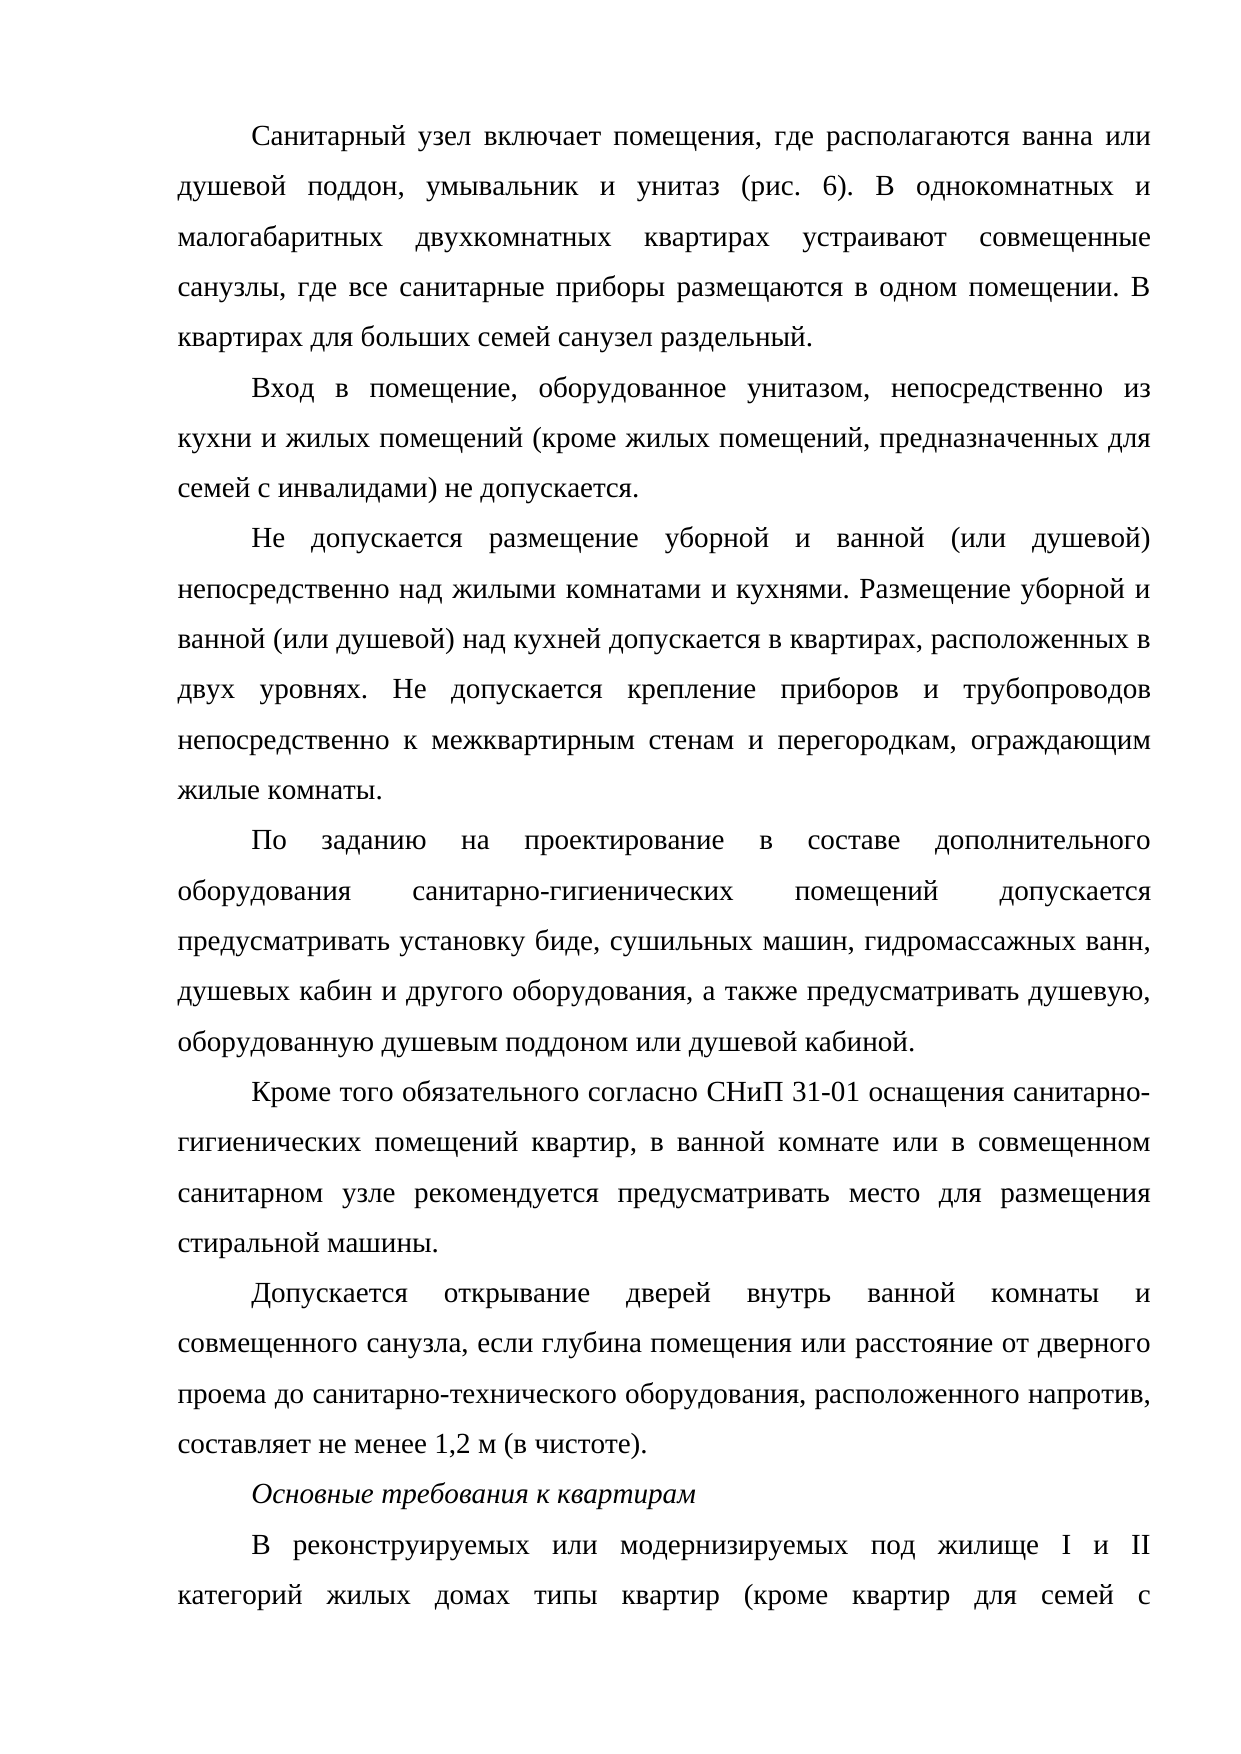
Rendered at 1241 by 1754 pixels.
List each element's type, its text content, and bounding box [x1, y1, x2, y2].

text Санитарный узел включает помещения, где располагаются ванна или душевой поддон, умывальник и унитаз (рис. 6). В однокомнатных и малогабаритных двухкомнатных квартирах устраивают совмещенные санузлы, где все санитарные приборы размещаются в одном помещении. В квартирах для больших семей санузел раздельный. [177, 118, 1152, 353]
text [177, 1527, 1152, 1611]
text Вход в помещение, оборудованное унитазом, непосредственно из кухни и жилых помещений (кроме жилых помещений, предназначенных для семей с инвалидами) не допускается. [177, 370, 1152, 504]
text Не допускается размещение уборной и ванной (или душевой) непосредственно над жилыми комнатами и кухнями. Размещение уборной и ванной (или душевой) над кухней допускается в квартирах, расположенных в двух уровнях. Не допускается крепление приборов и трубопроводов непосредственно к межквартирным стенам и перегородкам, ограждающим жилые комнаты. [177, 521, 1152, 806]
text Кроме того обязательного согласно СНиП 31-01 оснащения санитарно-гигиенических помещений квартир, в ванной комнате или в совмещенном санитарном узле рекомендуется предусматривать место для размещения стиральной машины. [177, 1074, 1152, 1258]
text По заданию на проектирование в составе дополнительного оборудования санитарно-гигиенических помещений допускается предусматривать установку биде, сушильных машин, гидромассажных ванн, душевых кабин и другого оборудования, а также предусматривать душевую, оборудованную душевым поддоном или душевой кабиной. [177, 822, 1152, 1057]
subtitle Основные требования к квартирам [177, 1477, 1152, 1510]
text Допускается открывание дверей внутрь ванной комнаты и совмещенного санузла, если глубина помещения или расстояние от дверного проема до санитарно-технического оборудования, расположенного напротив, составляет не менее 1,2 м (в чистоте). [177, 1275, 1152, 1460]
